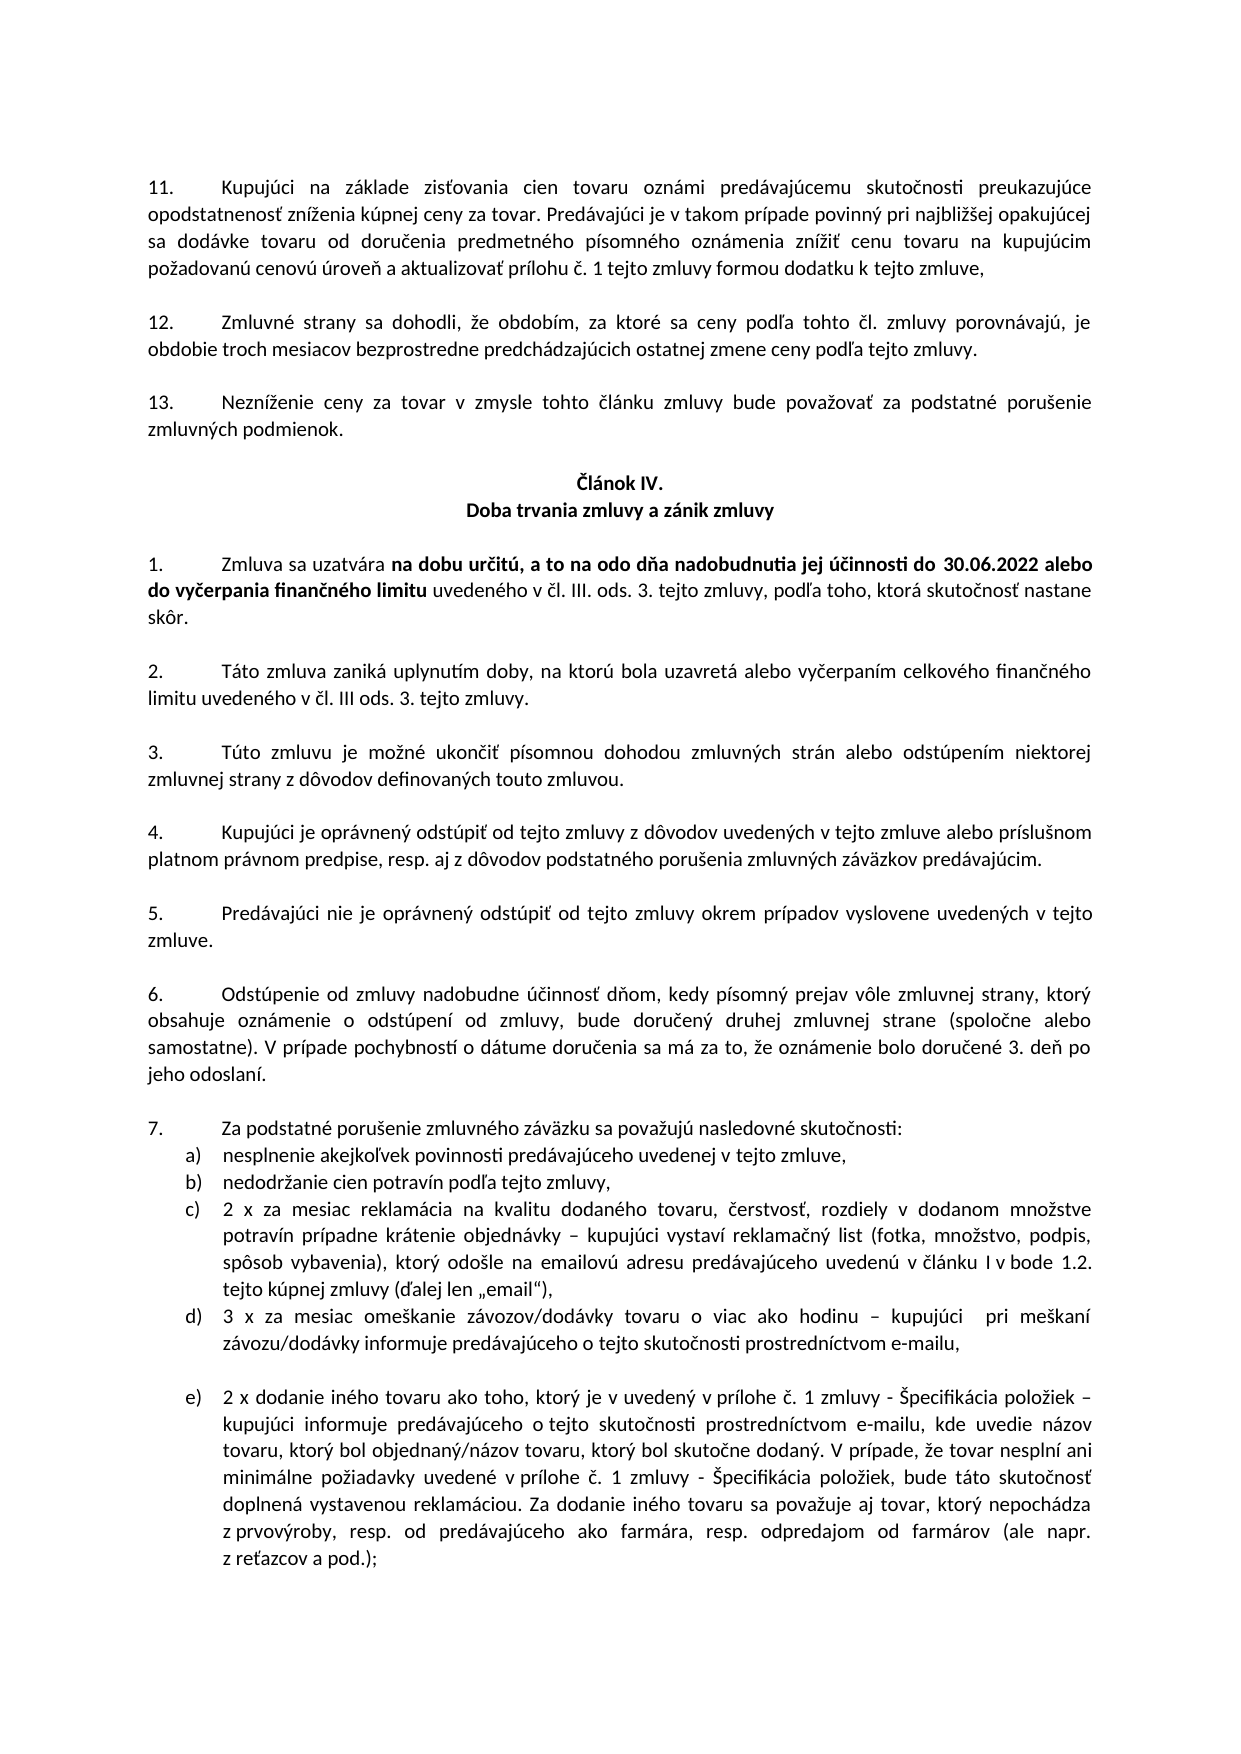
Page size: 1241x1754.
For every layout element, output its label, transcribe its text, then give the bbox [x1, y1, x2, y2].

list 2 x dodanie iného tovaru ako toho, ktorý je v uvedený v prílohe č. 1 zmluvy - Špecifikácia položiek – kupujúci informuje predávajúceho o tejto skutočnosti prostredníctvom e-mailu, kde uvedie názov tovaru, ktorý bol objednaný/názov tovaru, ktorý bol skutočne dodaný. V prípade, že tovar nesplní ani minimálne požiadavky uvedené v prílohe č. 1 zmluvy - Špecifikácia položiek, bude táto skutočnosť doplnená vystavenou reklamáciou. Za dodanie iného tovaru sa považuje aj tovar, ktorý nepochádza z prvovýroby, resp. od predávajúceho ako farmára, resp. odpredajom od farmárov (ale napr. z reťazcov a pod.); [185, 1384, 1093, 1571]
list Zmluva sa uzatvára na dobu určitú, a to na odo dňa nadobudnutia jej účinnosti do 30.06.2022 alebo do vyčerpania finančného limitu uvedeného v čl. III. ods. 3. tejto zmluvy, podľa toho, ktorá skutočnosť nastane skôr. [148, 551, 1093, 630]
list 2 x za mesiac reklamácia na kvalitu dodaného tovaru, čerstvosť, rozdiely v dodanom množstve potravín prípadne krátenie objednávky – kupujúci vystaví reklamačný list (fotka, množstvo, podpis, spôsob vybavenia), ktorý odošle na emailovú adresu predávajúceho uvedenú v článku I v bode 1.2. tejto kúpnej zmluvy (ďalej len „email“), [185, 1196, 1093, 1302]
list Kupujúci je oprávnený odstúpiť od tejto zmluvy z dôvodov uvedených v tejto zmluve alebo príslušnom platnom právnom predpise, resp. aj z dôvodov podstatného porušenia zmluvných záväzkov predávajúcim. [148, 819, 1093, 872]
list Za podstatné porušenie zmluvného záväzku sa považujú nasledovné skutočnosti: [148, 1115, 1093, 1141]
list 3 x za mesiac omeškanie závozov/dodávky tovaru o viac ako hodinu – kupujúci pri meškaní závozu/dodávky informuje predávajúceho o tejto skutočnosti prostredníctvom e-mailu, [185, 1303, 1093, 1356]
list Doba trvania zmluvy a zánik zmluvy [148, 497, 1093, 522]
list Odstúpenie od zmluvy nadobudne účinnosť dňom, kedy písomný prejav vôle zmluvnej strany, ktorý obsahuje oznámenie o odstúpení od zmluvy, bude doručený druhej zmluvnej strane (spoločne alebo samostatne). V prípade pochybností o dátume doručenia sa má za to, že oznámenie bolo doručené 3. deň po jeho odoslaní. [148, 981, 1093, 1087]
list nesplnenie akejkoľvek povinnosti predávajúceho uvedenej v tejto zmluve, [185, 1142, 1093, 1167]
list Článok IV. [148, 470, 1093, 496]
list Predávajúci nie je oprávnený odstúpiť od tejto zmluvy okrem prípadov vyslovene uvedených v tejto zmluve. [148, 900, 1093, 952]
list Táto zmluva zaniká uplynutím doby, na ktorú bola uzavretá alebo vyčerpaním celkového finančného limitu uvedeného v čl. III ods. 3. tejto zmluvy. [148, 658, 1093, 711]
list Nezníženie ceny za tovar v zmysle tohto článku zmluvy bude považovať za podstatné porušenie zmluvných podmienok. [148, 389, 1093, 442]
list Zmluvné strany sa dohodli, že obdobím, za ktoré sa ceny podľa tohto čl. zmluvy porovnávajú, je obdobie troch mesiacov bezprostredne predchádzajúcich ostatnej zmene ceny podľa tejto zmluvy. [148, 309, 1093, 361]
list Túto zmluvu je možné ukončiť písomnou dohodou zmluvných strán alebo odstúpením niektorej zmluvnej strany z dôvodov definovaných touto zmluvou. [148, 739, 1093, 791]
list Kupujúci na základe zisťovania cien tovaru oznámi predávajúcemu skutočnosti preukazujúce opodstatnenosť zníženia kúpnej ceny za tovar. Predávajúci je v takom prípade povinný pri najbližšej opakujúcej sa dodávke tovaru od doručenia predmetného písomného oznámenia znížiť cenu tovaru na kupujúcim požadovanú cenovú úroveň a aktualizovať prílohu č. 1 tejto zmluvy formou dodatku k tejto zmluve, [148, 174, 1093, 281]
list nedodržanie cien potravín podľa tejto zmluvy, [185, 1169, 1093, 1194]
